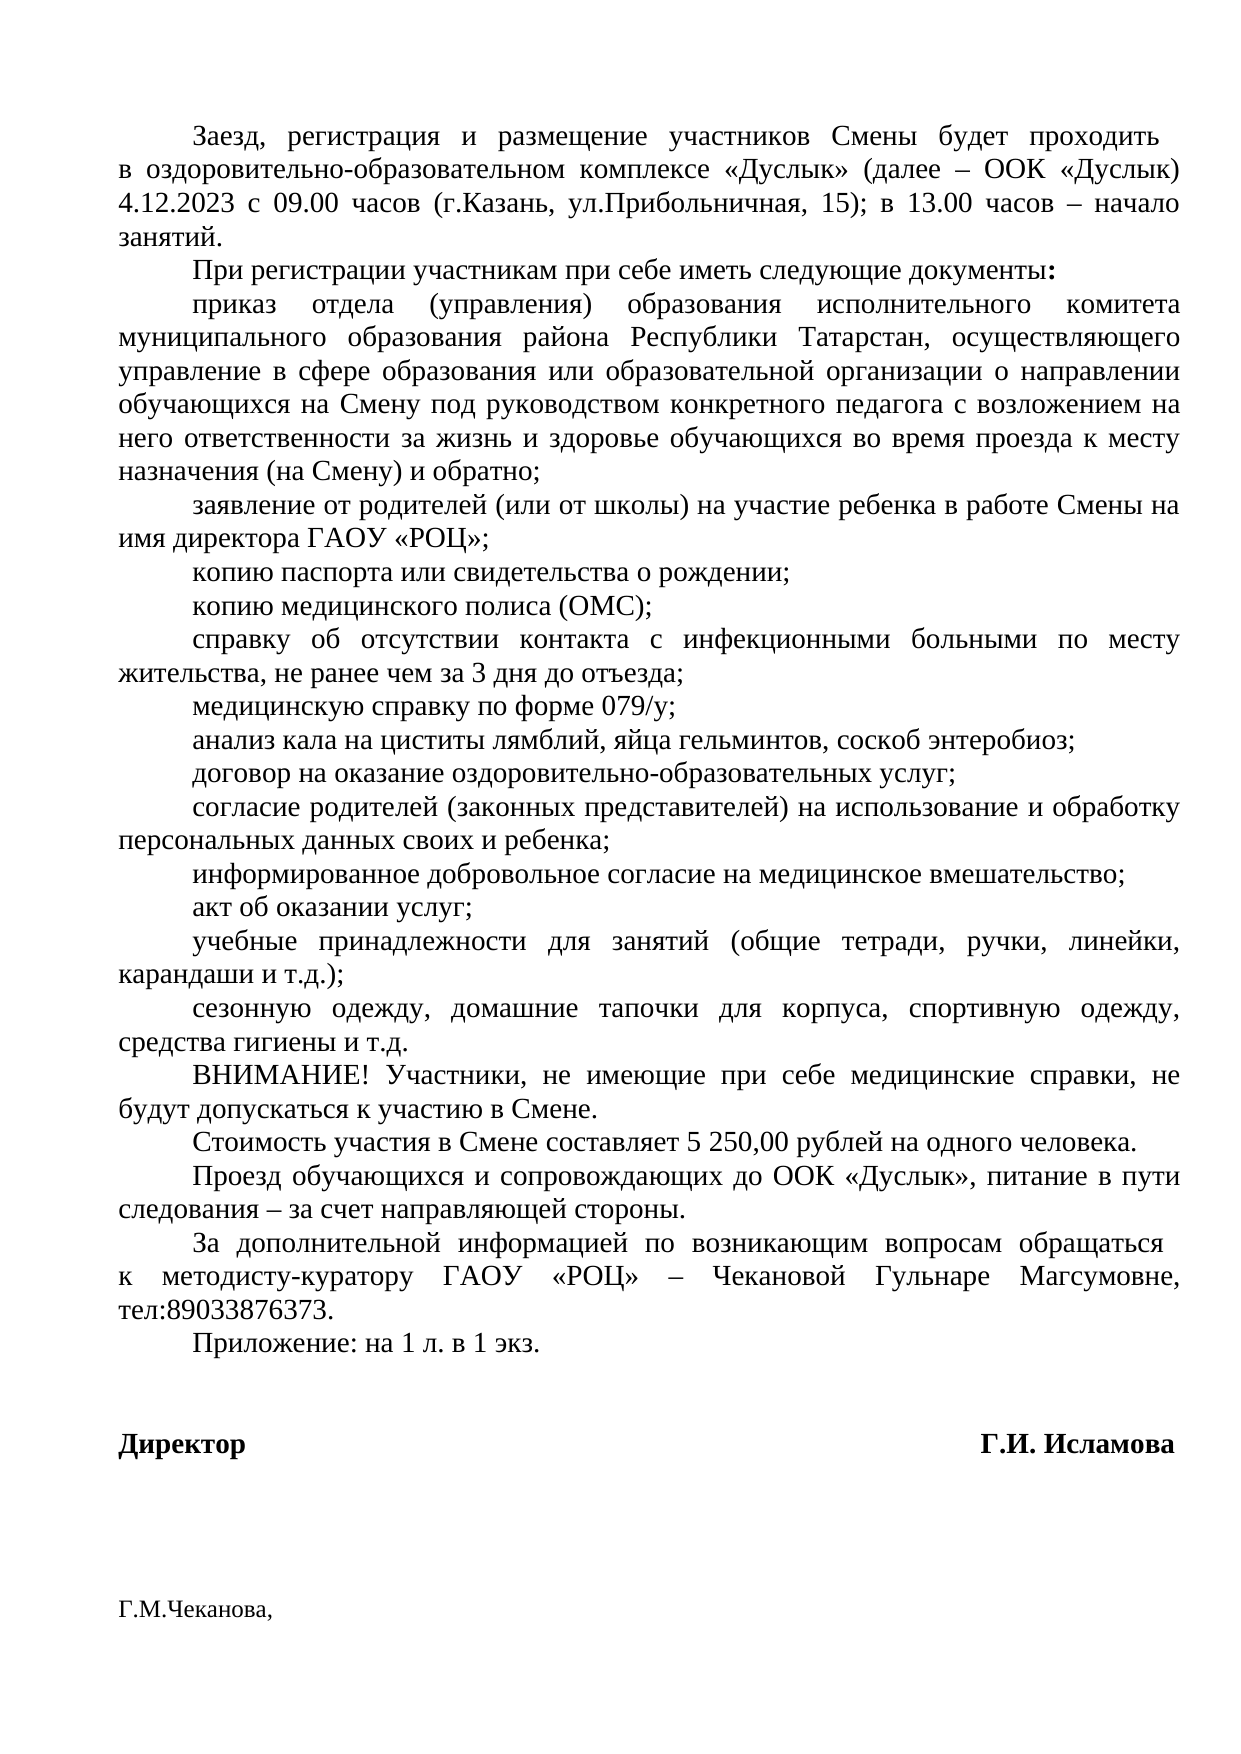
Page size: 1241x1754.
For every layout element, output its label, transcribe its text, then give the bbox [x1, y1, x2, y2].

text медицинскую справку по форме 079/у; [118, 688, 1181, 722]
text Директор Г.И. Исламова [118, 1426, 1181, 1460]
text Стоимость участия в Смене составляет 5 250,00 рублей на одного человека. [118, 1124, 1181, 1158]
text копию паспорта или свидетельства о рождении; [118, 554, 1181, 588]
text Заезд, регистрация и размещение участников Смены будет проходить в оздоровительно-образовательном комплексе «Дуслык» (далее – ООК «Дуслык) 4.12.2023 с 09.00 часов (г.Казань, ул.Прибольничная, 15); в 13.00 часов – начало занятий. [118, 118, 1181, 252]
text За дополнительной информацией по возникающим вопросам обращаться к методисту-куратору ГАОУ «РОЦ» – Чекановой Гульнаре Магсумовне, тел:89033876373. [118, 1225, 1181, 1326]
text согласие родителей (законных представителей) на использование и обработку персональных данных своих и ребенка; [118, 789, 1181, 856]
text сезонную одежду, домашние тапочки для корпуса, спортивную одежду, средства гигиены и т.д. [118, 990, 1181, 1057]
text ВНИМАНИЕ! Участники, не имеющие при себе медицинские справки, не будут допускаться к участию в Смене. [118, 1057, 1181, 1124]
text учебные принадлежности для занятий (общие тетради, ручки, линейки, карандаши и т.д.); [118, 923, 1181, 990]
text справку об отсутствии контакта с инфекционными больными по месту жительства, не ранее чем за 3 дня до отъезда; [118, 621, 1181, 688]
text акт об оказании услуг; [118, 889, 1181, 923]
text приказ отдела (управления) образования исполнительного комитета муниципального образования района Республики Татарстан, осуществляющего управление в сфере образования или образовательной организации о направлении обучающихся на Смену под руководством конкретного педагога с возложением на него ответственности за жизнь и здоровье обучающихся во время проезда к месту назначения (на Смену) и обратно; [118, 286, 1181, 487]
text Приложение: на 1 л. в 1 экз. [118, 1326, 1181, 1359]
text договор на оказание оздоровительно-образовательных услуг; [118, 755, 1181, 789]
text заявление от родителей (или от школы) на участие ребенка в работе Смены на имя директора ГАОУ «РОЦ»; [118, 487, 1181, 554]
text Проезд обучающихся и сопровождающих до ООК «Дуслык», питание в пути следования – за счет направляющей стороны. [118, 1158, 1181, 1225]
text копию медицинского полиса (ОМС); [118, 588, 1181, 621]
text информированное добровольное согласие на медицинское вмешательство; [118, 856, 1181, 889]
text Г.М.Чеканова, [118, 1594, 1181, 1623]
text При регистрации участникам при себе иметь следующие документы: [118, 252, 1181, 286]
text анализ кала на циститы лямблий, яйца гельминтов, соскоб энтеробиоз; [118, 722, 1181, 755]
